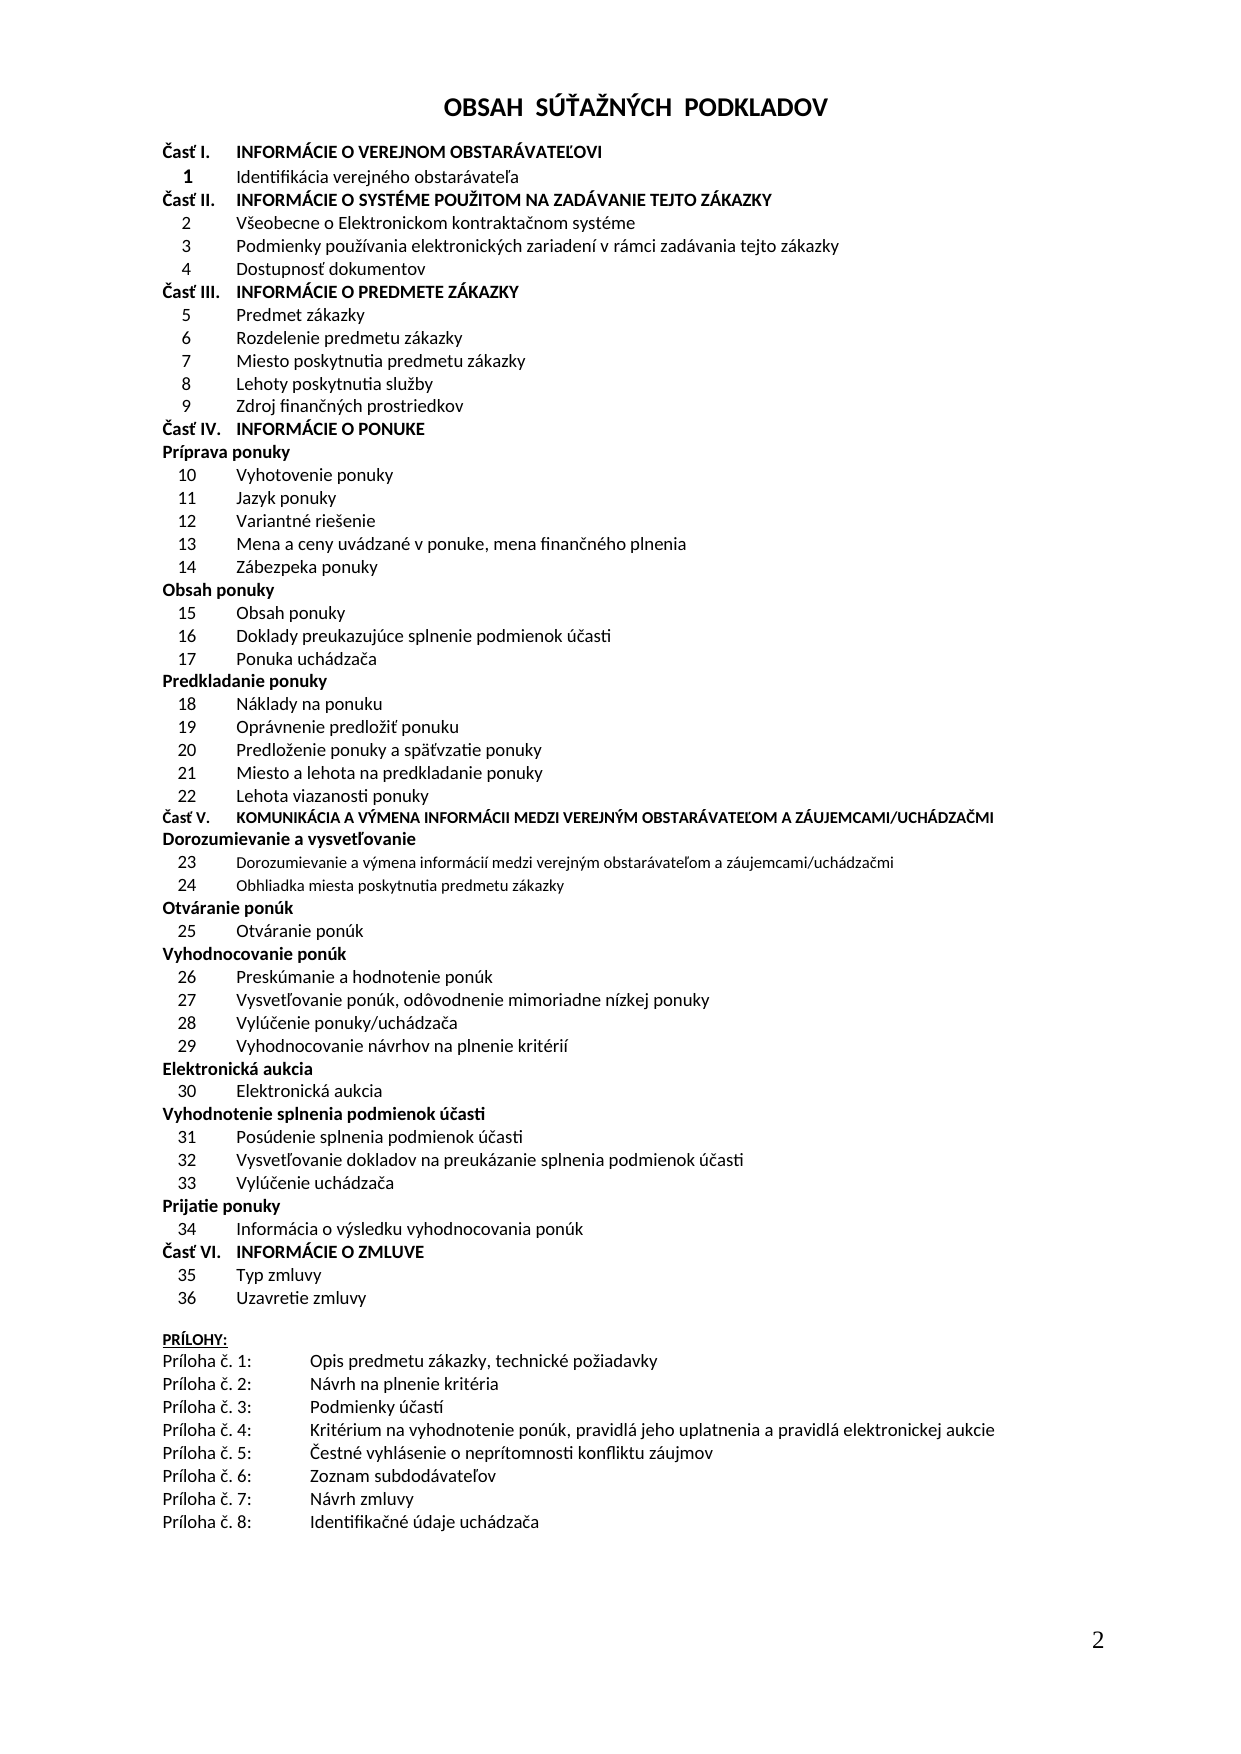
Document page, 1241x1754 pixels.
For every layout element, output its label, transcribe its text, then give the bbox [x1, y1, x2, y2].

text 20 Predloženie ponuky a späťvzatie ponuky [177, 738, 1104, 761]
text Časť IV. INFORMÁCIE O PONUKE [162, 418, 1104, 441]
text Príloha č. 8: Identifikačné údaje uchádzača [162, 1510, 1104, 1533]
text 19 Oprávnenie predložiť ponuku [177, 716, 1104, 738]
text 12 Variantné riešenie [177, 509, 1104, 532]
text 22 Lehota viazanosti ponuky [177, 784, 1104, 807]
list Identifikácia verejného obstarávateľa [182, 163, 1104, 188]
text 16 Doklady preukazujúce splnenie podmienok účasti [177, 624, 1104, 647]
text 32 Vysvetľovanie dokladov na preukázanie splnenia podmienok účasti [177, 1148, 1104, 1171]
text Časť V. KOMUNIKÁCIA A VÝMENA INFORMÁCII MEDZI VEREJNÝM OBSTARÁVATEĽOM A ZÁUJEMCAMI/UCHÁDZAČMI [162, 807, 1104, 827]
text 34 Informácia o výsledku vyhodnocovania ponúk [177, 1217, 1104, 1240]
text Obsah ponuky [162, 578, 1104, 601]
text 26 Preskúmanie a hodnotenie ponúk [177, 965, 1104, 988]
text Prijatie ponuky [162, 1194, 1104, 1217]
text 2 Všeobecne o Elektronickom kontraktačnom systéme [177, 211, 1104, 234]
text Príprava ponuky [162, 441, 1104, 463]
text Časť VI. INFORMÁCIE O ZMLUVE [162, 1240, 1104, 1263]
text 6 Rozdelenie predmetu zákazky [177, 326, 1104, 349]
text 14 Zábezpeka ponuky [177, 555, 1104, 578]
text 15 Obsah ponuky [177, 601, 1104, 624]
text 3 Podmienky používania elektronických zariadení v rámci zadávania tejto zákazky [177, 234, 1104, 257]
text Príloha č. 3: Podmienky účastí [162, 1395, 1104, 1418]
text Elektronická aukcia [162, 1057, 1104, 1079]
text Predkladanie ponuky [162, 670, 1104, 693]
text 36 Uzavretie zmluvy [177, 1286, 1104, 1309]
text Otváranie ponúk [162, 896, 1104, 919]
text 28 Vylúčenie ponuky/uchádzača [177, 1011, 1104, 1034]
text 18 Náklady na ponuku [177, 693, 1104, 716]
text 7 Miesto poskytnutia predmetu zákazky [177, 349, 1104, 372]
text Vyhodnocovanie ponúk [162, 942, 1104, 965]
text Vyhodnotenie splnenia podmienok účasti [162, 1102, 1104, 1125]
text Dorozumievanie a vysvetľovanie [162, 827, 1104, 850]
text Časť I. INFORMÁCIE O VEREJNOM OBSTARÁVATEĽOVI [162, 140, 1104, 163]
text 31 Posúdenie splnenia podmienok účasti [177, 1125, 1104, 1148]
text 17 Ponuka uchádzača [177, 647, 1104, 670]
text 35 Typ zmluvy [177, 1263, 1104, 1286]
text 13 Mena a ceny uvádzané v ponuke, mena finančného plnenia [177, 532, 1104, 555]
text 11 Jazyk ponuky [177, 486, 1104, 509]
text 27 Vysvetľovanie ponúk, odôvodnenie mimoriadne nízkej ponuky [177, 988, 1104, 1011]
text Časť III. INFORMÁCIE O PREDMETE ZÁKAZKY [162, 280, 1104, 303]
text 8 Lehoty poskytnutia služby [177, 372, 1104, 395]
text 23 Dorozumievanie a výmena informácií medzi verejným obstarávateľom a záujemcami/uchádzačmi [177, 850, 1104, 873]
text Časť II. INFORMÁCIE O SYSTÉME POUŽITOM NA ZADÁVANIE TEJTO ZÁKAZKY [162, 188, 1104, 211]
text 4 Dostupnosť dokumentov [177, 257, 1104, 280]
text 9 Zdroj finančných prostriedkov [177, 395, 1104, 418]
text 24 Obhliadka miesta poskytnutia predmetu zákazky [177, 873, 1104, 896]
text 30 Elektronická aukcia [177, 1079, 1104, 1102]
text 25 Otváranie ponúk [177, 919, 1104, 942]
text Príloha č. 6: Zoznam subdodávateľov [162, 1464, 1104, 1487]
text Príloha č. 1: Opis predmetu zákazky, technické požiadavky [162, 1349, 1104, 1372]
text OBSAH SÚŤAŽNÝCH PODKLADOV [162, 90, 1109, 123]
text Príloha č. 7: Návrh zmluvy [162, 1487, 1104, 1510]
text 21 Miesto a lehota na predkladanie ponuky [177, 761, 1104, 784]
text PRÍLOHY: [162, 1329, 1104, 1349]
text Príloha č. 4: Kritérium na vyhodnotenie ponúk, pravidlá jeho uplatnenia a pravidlá elektronickej aukcie [162, 1418, 1104, 1441]
text 10 Vyhotovenie ponuky [177, 463, 1104, 486]
text 5 Predmet zákazky [177, 303, 1104, 326]
text Príloha č. 5: Čestné vyhlásenie o neprítomnosti konfliktu záujmov [162, 1441, 1104, 1464]
text Príloha č. 2: Návrh na plnenie kritéria [162, 1372, 1104, 1395]
text 33 Vylúčenie uchádzača [177, 1171, 1104, 1194]
text 29 Vyhodnocovanie návrhov na plnenie kritérií [177, 1034, 1104, 1057]
